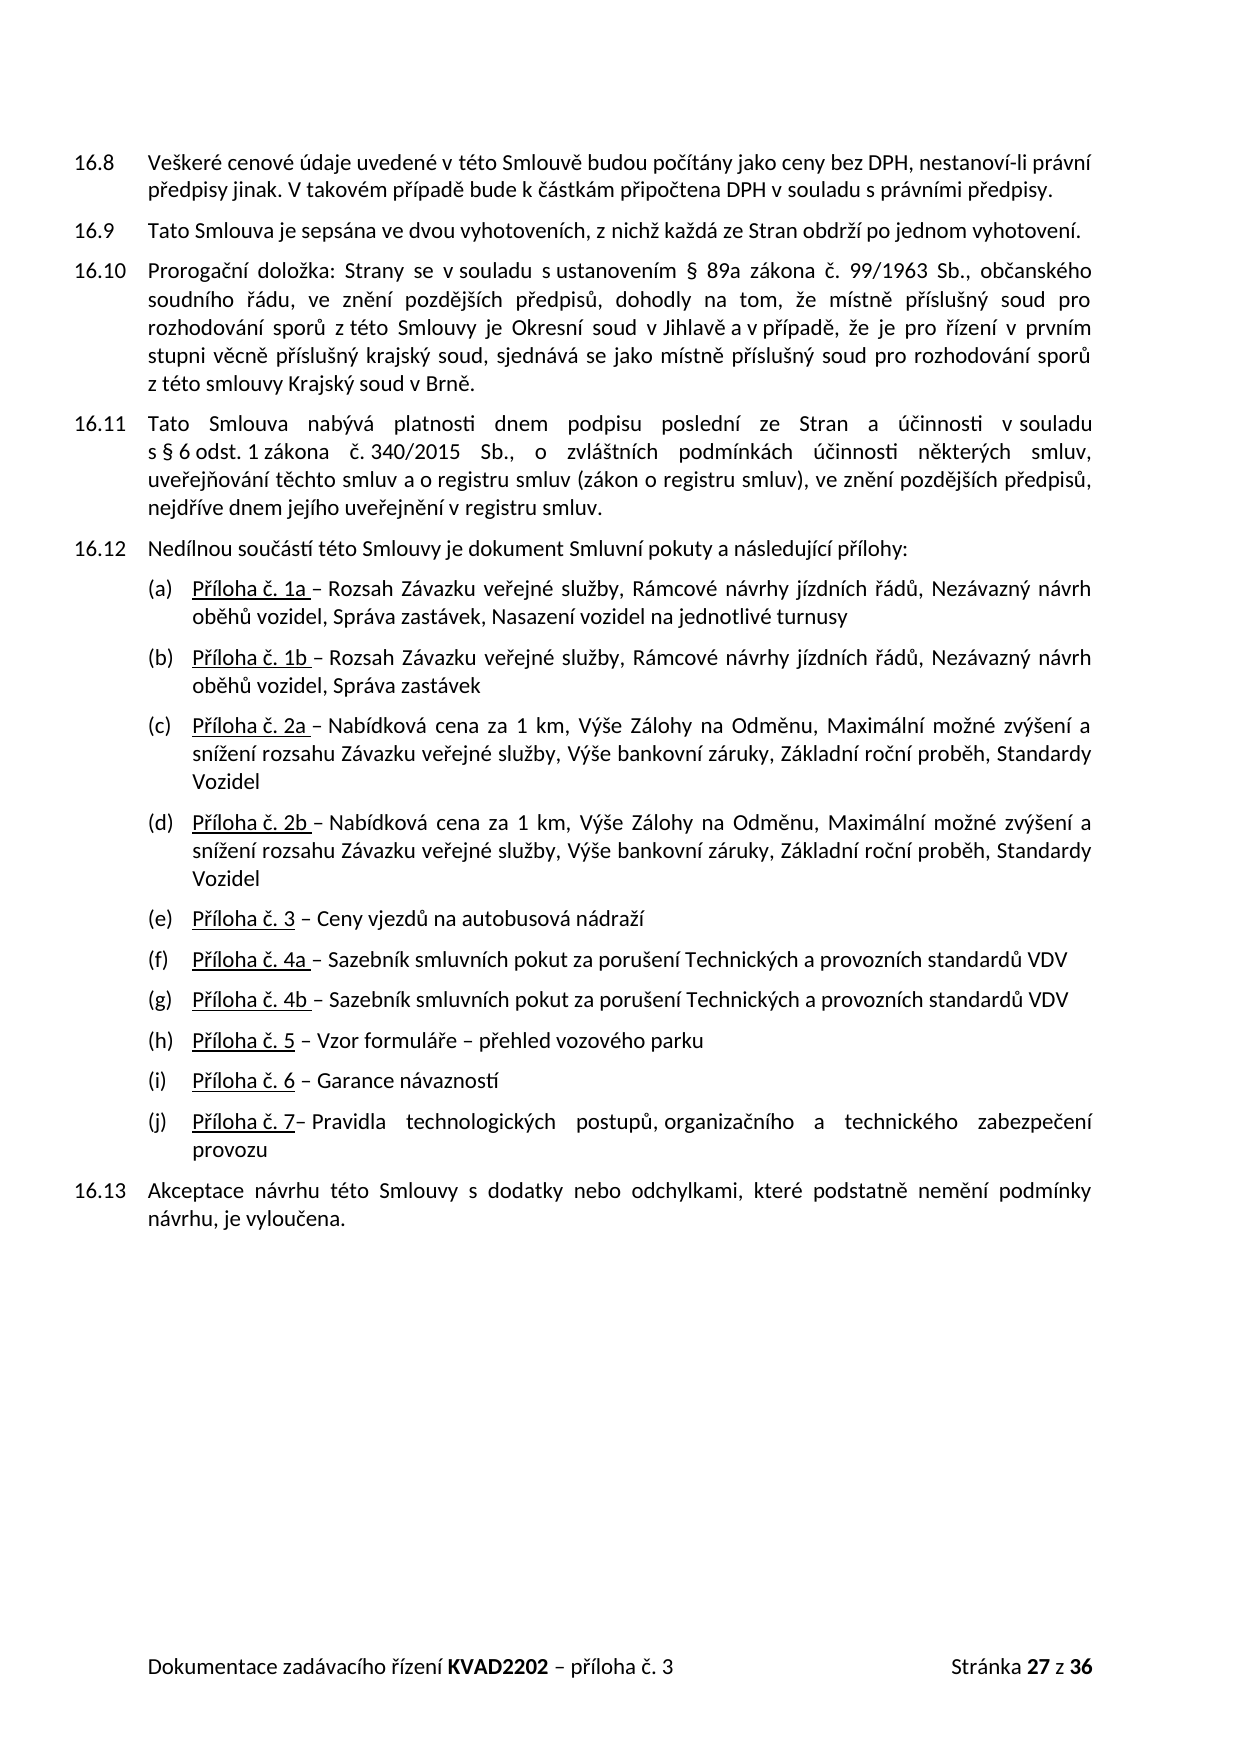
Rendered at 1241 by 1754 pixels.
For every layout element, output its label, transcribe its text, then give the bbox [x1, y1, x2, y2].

text Příloha č. 3 – Ceny vjezdů na autobusová nádraží [148, 904, 1093, 933]
text Příloha č. 1a – Rozsah Závazku veřejné služby, Rámcové návrhy jízdních řádů, Nezávazný návrh oběhů vozidel, Správa zastávek, Nasazení vozidel na jednotlivé turnusy [148, 574, 1093, 630]
text Veškeré cenové údaje uvedené v této Smlouvě budou počítány jako ceny bez DPH, nestanoví-li právní předpisy jinak. V takovém případě bude k částkám připočtena DPH v souladu s právními předpisy. [74, 148, 1093, 204]
text Příloha č. 4a – Sazebník smluvních pokut za porušení Technických a provozních standardů VDV [148, 945, 1093, 973]
text Příloha č. 4b – Sazebník smluvních pokut za porušení Technických a provozních standardů VDV [148, 986, 1093, 1014]
text Akceptace návrhu této Smlouvy s dodatky nebo odchylkami, které podstatně nemění podmínky návrhu, je vyloučena. [74, 1176, 1093, 1232]
text Tato Smlouva nabývá platnosti dnem podpisu poslední ze Stran a účinnosti v souladu s § 6 odst. 1 zákona č. 340/2015 Sb., o zvláštních podmínkách účinnosti některých smluv, uveřejňování těchto smluv a o registru smluv (zákon o registru smluv), ve znění pozdějších předpisů, nejdříve dnem jejího uveřejnění v registru smluv. [74, 409, 1093, 521]
text Příloha č. 6 – Garance návazností [148, 1067, 1093, 1095]
text Příloha č. 5 – Vzor formuláře – přehled vozového parku [148, 1026, 1093, 1054]
text Příloha č. 7– Pravidla technologických postupů, organizačního a technického zabezpečení provozu [148, 1107, 1093, 1163]
text Prorogační doložka: Strany se v souladu s ustanovením § 89a zákona č. 99/1963 Sb., občanského soudního řádu, ve znění pozdějších předpisů, dohodly na tom, že místně příslušný soud pro rozhodování sporů z této Smlouvy je Okresní soud v Jihlavě a v případě, že je pro řízení v prvním stupni věcně příslušný krajský soud, sjednává se jako místně příslušný soud pro rozhodování sporů z této smlouvy Krajský soud v Brně. [74, 257, 1093, 397]
text Příloha č. 2b – Nabídková cena za 1 km, Výše Zálohy na Odměnu, Maximální možné zvýšení a snížení rozsahu Závazku veřejné služby, Výše bankovní záruky, Základní roční proběh, Standardy Vozidel [148, 808, 1093, 892]
text Příloha č. 1b – Rozsah Závazku veřejné služby, Rámcové návrhy jízdních řádů, Nezávazný návrh oběhů vozidel, Správa zastávek [148, 643, 1093, 699]
text Nedílnou součástí této Smlouvy je dokument Smluvní pokuty a následující přílohy: [74, 534, 1093, 562]
text Tato Smlouva je sepsána ve dvou vyhotoveních, z nichž každá ze Stran obdrží po jednom vyhotovení. [74, 216, 1093, 244]
text Příloha č. 2a – Nabídková cena za 1 km, Výše Zálohy na Odměnu, Maximální možné zvýšení a snížení rozsahu Závazku veřejné služby, Výše bankovní záruky, Základní roční proběh, Standardy Vozidel [148, 711, 1093, 796]
